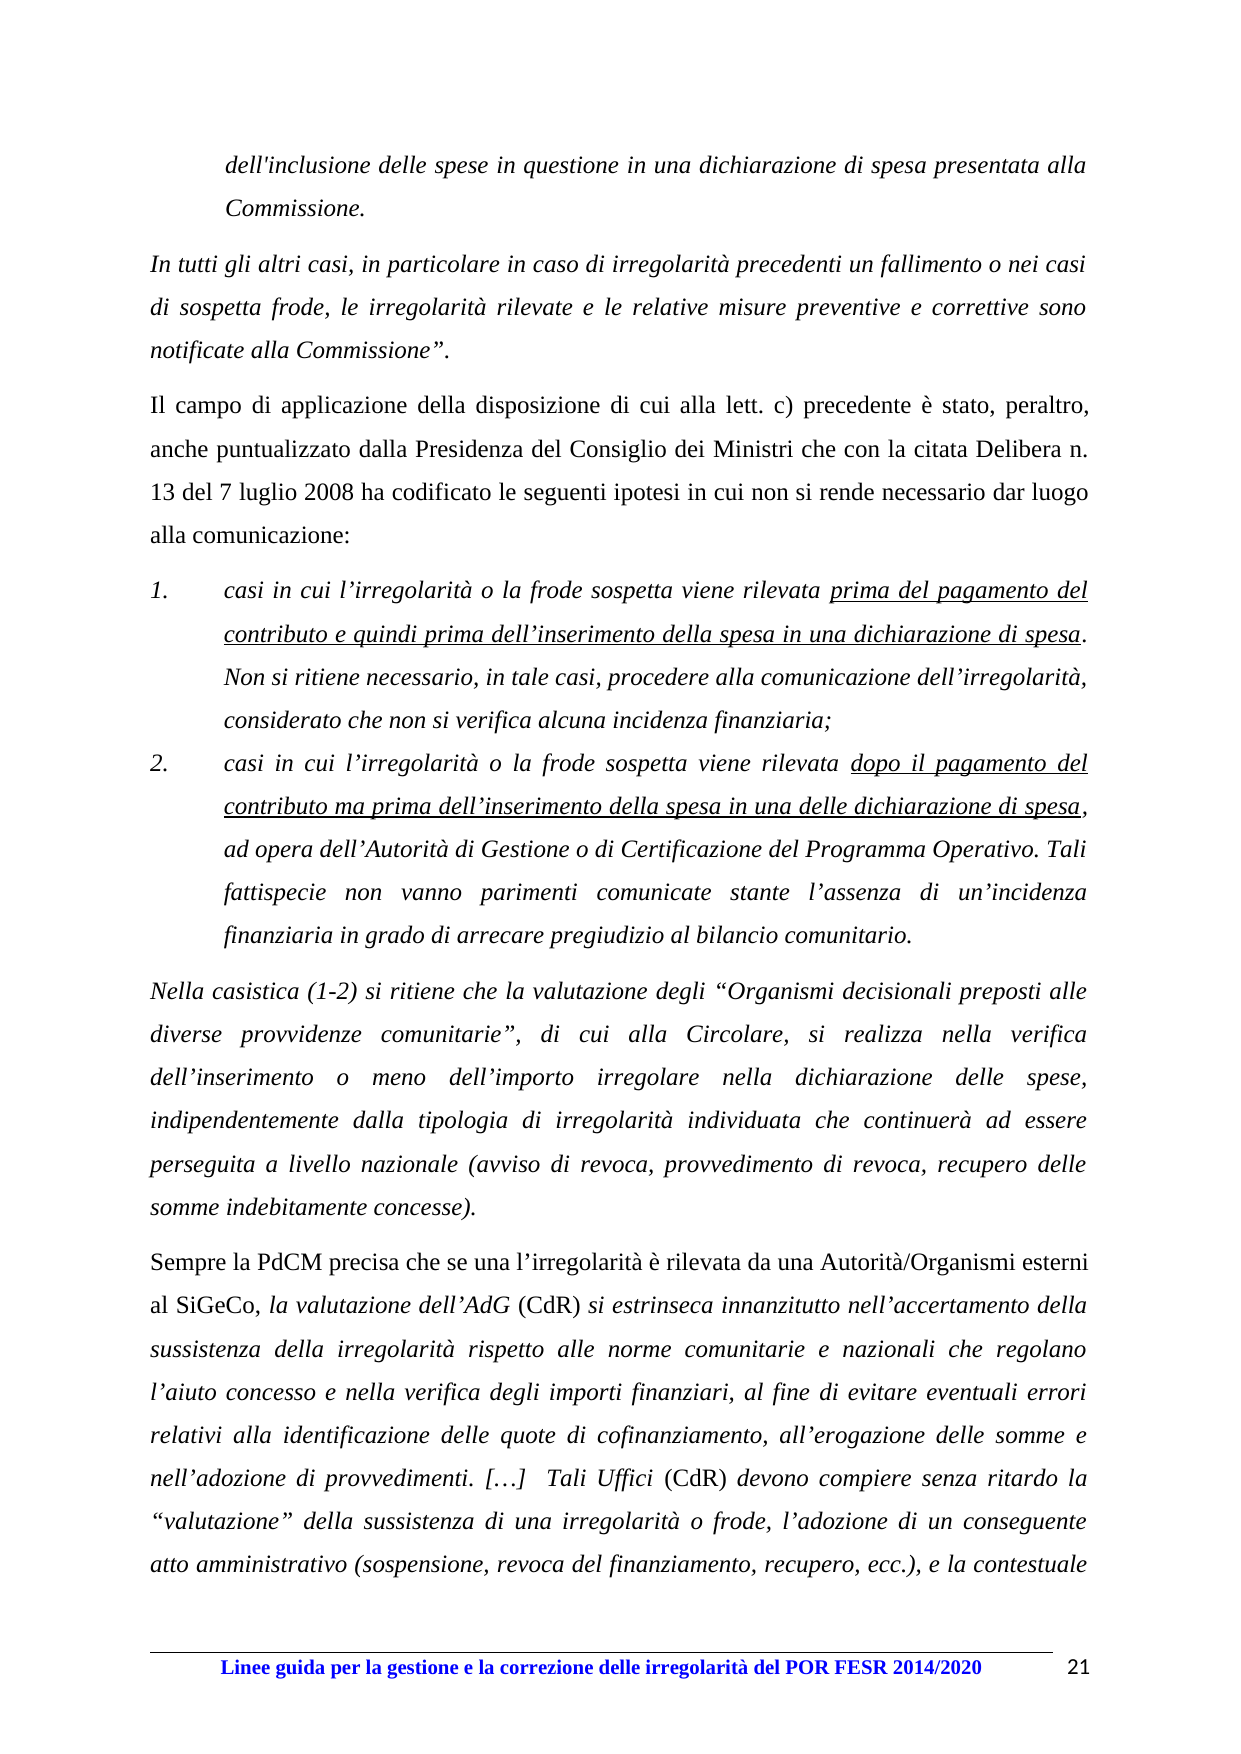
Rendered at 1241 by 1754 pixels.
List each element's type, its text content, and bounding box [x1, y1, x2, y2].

text In tutti gli altri casi, in particolare in caso di irregolarità precedenti un fallimento o nei casi di sospetta frode, le irregolarità rilevate e le relative misure preventive e correttive sono notificate alla Commissione”. [150, 249, 1090, 364]
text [150, 1247, 1090, 1578]
text Nella casistica (1-2) si ritiene che la valutazione degli “Organismi decisionali preposti alle diverse provvidenze comunitarie”, di cui alla Circolare, si realizza nella verifica dell’inserimento o meno dell’importo irregolare nella dichiarazione delle spese, indipendentemente dalla tipologia di irregolarità individuata che continuerà ad essere perseguita a livello nazionale (avviso di revoca, provvedimento di revoca, recupero delle somme indebitamente concesse). [150, 976, 1090, 1221]
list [187, 150, 1090, 222]
list casi in cui l’irregolarità o la frode sospetta viene rilevata dopo il pagamento del contributo ma prima dell’inserimento della spesa in una delle dichiarazione di spesa, ad opera dell’Autorità di Gestione o di Certificazione del Programma Operativo. Tali fattispecie non vanno parimenti comunicate stante l’assenza di un’incidenza finanziaria in grado di arrecare pregiudizio al bilancio comunitario. [150, 748, 1090, 949]
list casi in cui l’irregolarità o la frode sospetta viene rilevata prima del pagamento del contributo e quindi prima dell’inserimento della spesa in una dichiarazione di spesa. Non si ritiene necessario, in tale casi, procedere alla comunicazione dell’irregolarità, considerato che non si verifica alcuna incidenza finanziaria; [150, 576, 1090, 734]
text Il campo di applicazione della disposizione di cui alla lett. c) precedente è stato, peraltro, anche puntualizzato dalla Presidenza del Consiglio dei Ministri che con la citata Delibera n. 13 del 7 luglio 2008 ha codificato le seguenti ipotesi in cui non si rende necessario dar luogo alla comunicazione: [150, 391, 1090, 549]
